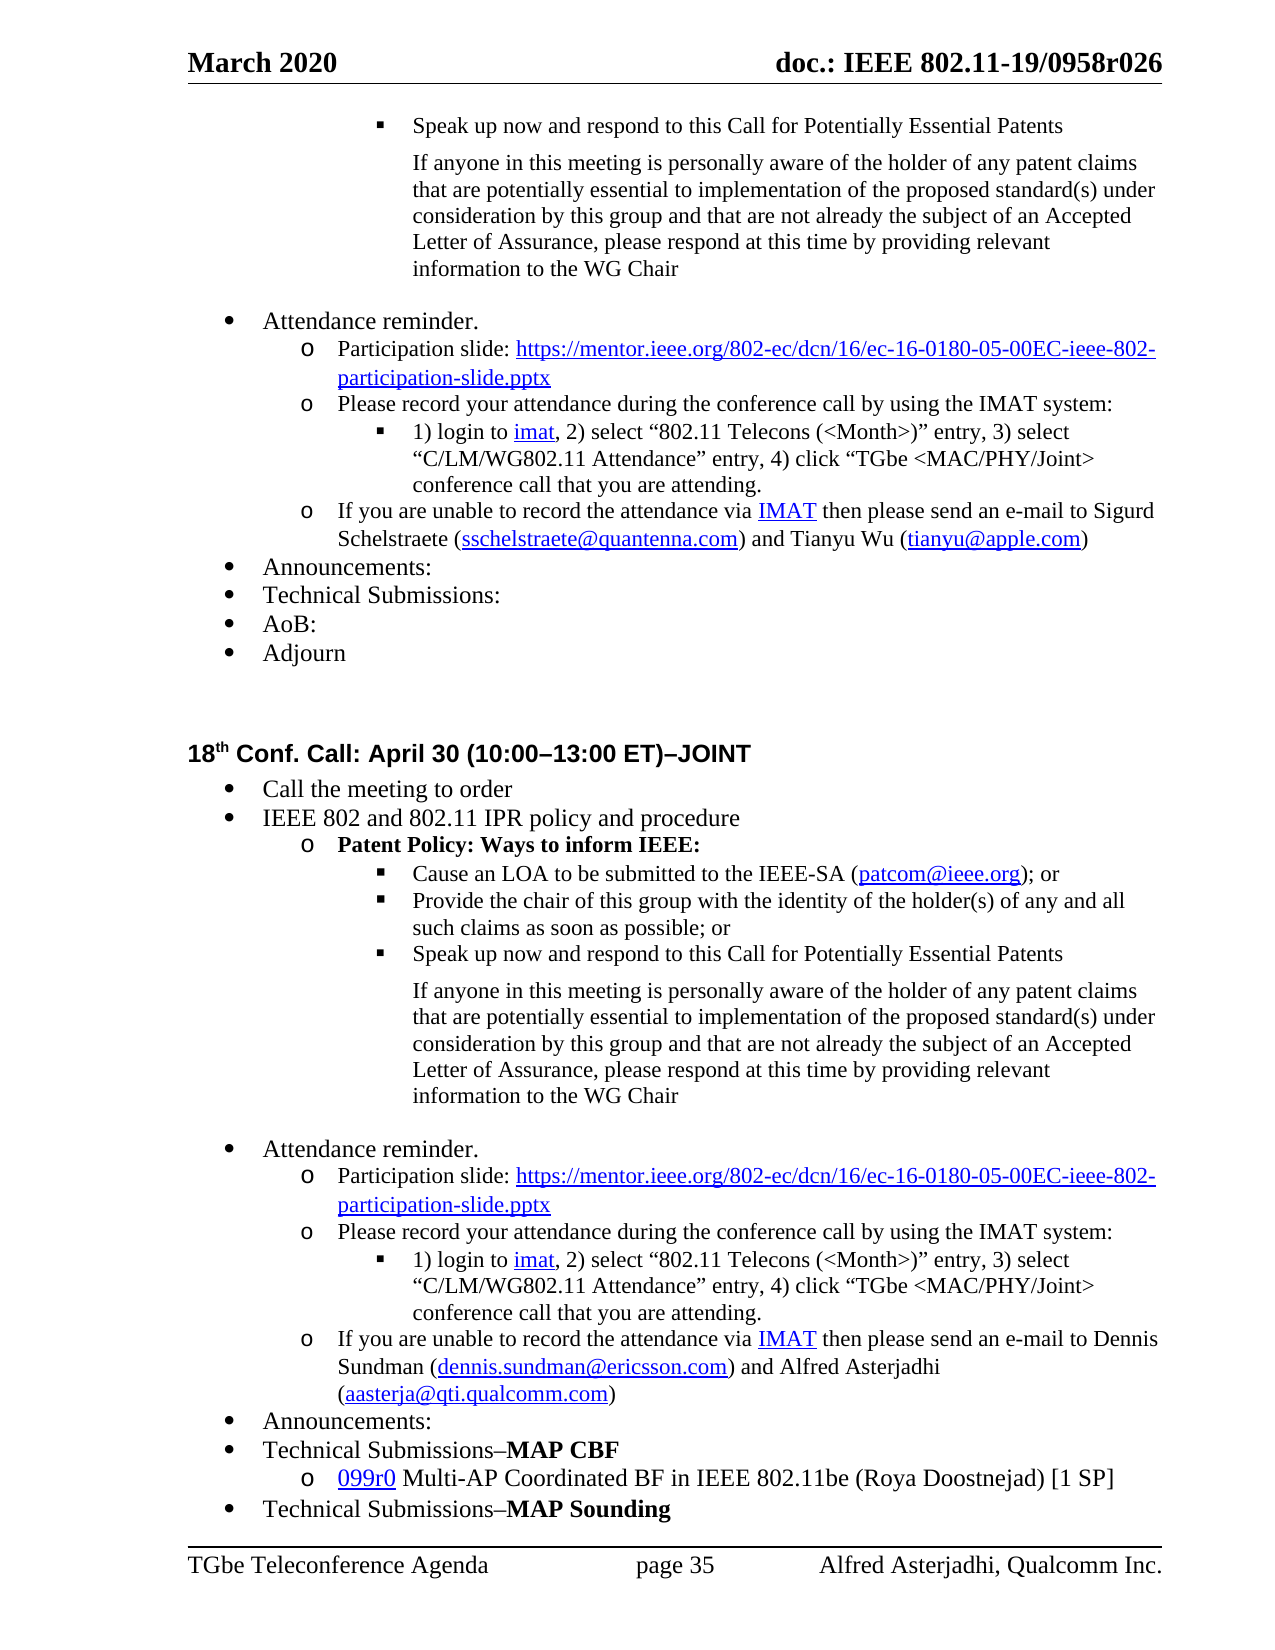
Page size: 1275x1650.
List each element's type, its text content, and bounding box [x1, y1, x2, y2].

subtitle 18th Conf. Call: April 30 (10:00–13:00 ET)–JOINT [187, 739, 1162, 768]
list Attendance reminder. [225, 306, 1162, 335]
list Speak up now and respond to this Call for Potentially Essential Patents [375, 940, 1162, 967]
list 1) login to imat, 2) select “802.11 Telecons (<Month>)” entry, 3) select “C/LM/WG802.11 Attendance” entry, 4) click “TGbe <MAC/PHY/Joint> conference call that you are attending. [375, 1246, 1162, 1325]
list Technical Submissions–MAP Sounding [225, 1494, 1162, 1523]
list Call the meeting to order [225, 774, 1162, 803]
list Provide the chair of this group with the identity of the holder(s) of any and all such claims as soon as possible; or [375, 887, 1162, 940]
list 1) login to imat, 2) select “802.11 Telecons (<Month>)” entry, 3) select “C/LM/WG802.11 Attendance” entry, 4) click “TGbe <MAC/PHY/Joint> conference call that you are attending. [375, 418, 1162, 497]
list Please record your attendance during the conference call by using the IMAT system: [300, 390, 1162, 418]
list If anyone in this meeting is personally aware of the holder of any patent claims that are potentially essential to implementation of the proposed standard(s) under consideration by this group and that are not already the subject of an Accepted Letter of Assurance, please respond at this time by providing relevant information to the WG Chair [412, 977, 1162, 1109]
list Participation slide: https://mentor.ieee.org/802-ec/dcn/16/ec-16-0180-05-00EC-ieee-802-participation-slide.pptx [300, 335, 1162, 390]
list Technical Submissions: [225, 581, 1162, 609]
list If you are unable to record the attendance via IMAT then please send an e-mail to Sigurd Schelstraete (sschelstraete@quantenna.com) and Tianyu Wu (tianyu@apple.com) [300, 497, 1162, 552]
list Speak up now and respond to this Call for Potentially Essential Patents [375, 112, 1162, 139]
list Announcements: [225, 552, 1162, 581]
list Please record your attendance during the conference call by using the IMAT system: [300, 1218, 1162, 1246]
list Participation slide: https://mentor.ieee.org/802-ec/dcn/16/ec-16-0180-05-00EC-ieee-802-participation-slide.pptx [300, 1163, 1162, 1218]
list Announcements: [225, 1406, 1162, 1435]
list Technical Submissions–MAP CBF [225, 1435, 1162, 1463]
list IEEE 802 and 802.11 IPR policy and procedure [225, 803, 1162, 832]
list Patent Policy: Ways to inform IEEE: [300, 832, 1162, 860]
list Cause an LOA to be submitted to the IEEE-SA (patcom@ieee.org); or [375, 860, 1162, 887]
list AoB: [225, 609, 1162, 638]
list Adjourn [225, 638, 1162, 667]
list 099r0 Multi-AP Coordinated BF in IEEE 802.11be (Roya Doostnejad) [1 SP] [300, 1463, 1162, 1494]
list If you are unable to record the attendance via IMAT then please send an e-mail to Dennis Sundman (dennis.sundman@ericsson.com) and Alfred Asterjadhi (aasterja@qti.qualcomm.com) [300, 1325, 1162, 1406]
list If anyone in this meeting is personally aware of the holder of any patent claims that are potentially essential to implementation of the proposed standard(s) under consideration by this group and that are not already the subject of an Accepted Letter of Assurance, please respond at this time by providing relevant information to the WG Chair [412, 149, 1162, 281]
list Attendance reminder. [225, 1134, 1162, 1163]
